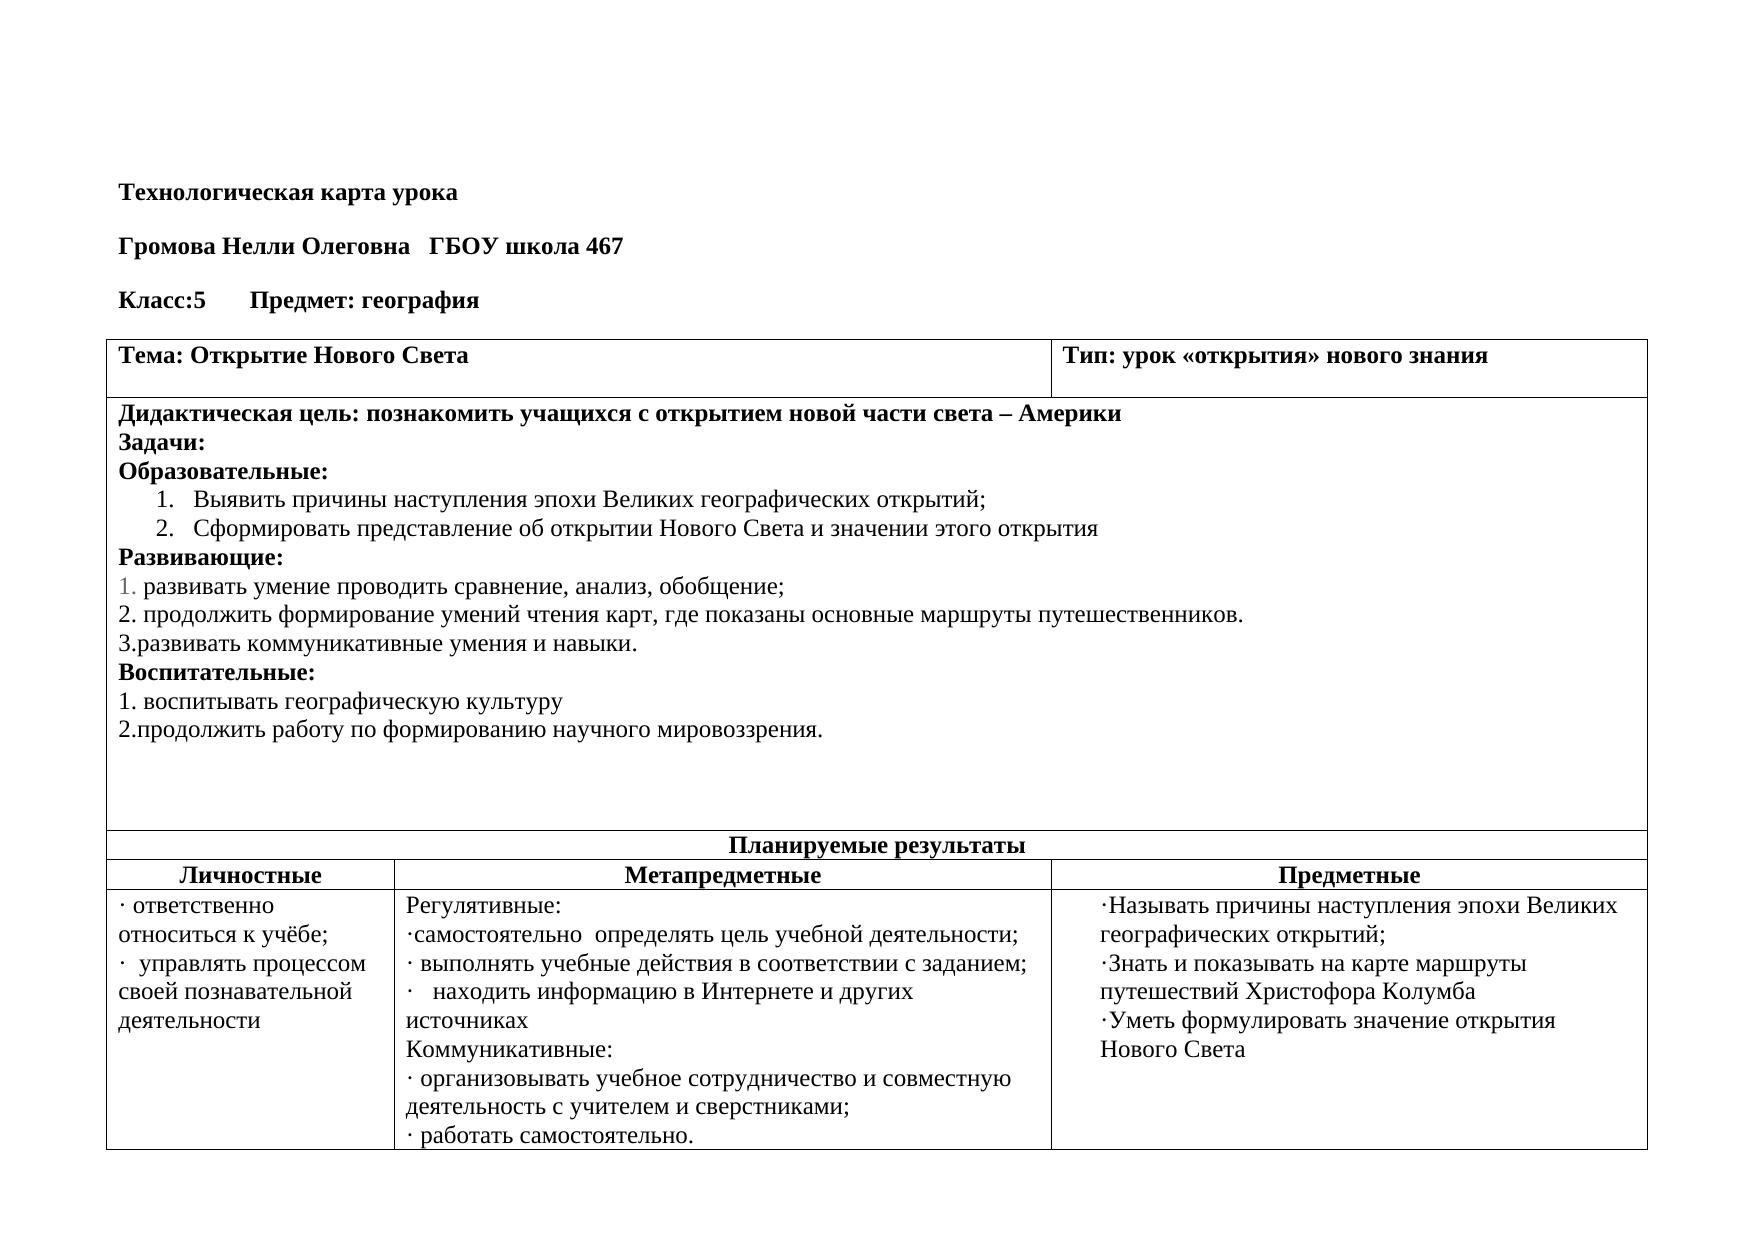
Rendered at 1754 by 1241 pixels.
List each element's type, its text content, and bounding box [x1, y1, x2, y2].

table_cell Предметные [1052, 860, 1647, 889]
table_cell Личностные [107, 860, 394, 889]
table_cell Дидактическая цель: познакомить учащихся с открытием новой части света – Америки Задачи: Образовательные: Выявить причины наступления эпохи Великих географических открытий; Сформировать представление об открытии Нового Света и значении этого открытия Развивающие: 1. развивать умение проводить сравнение, анализ, обобщение; 2. продолжить формирование умений чтения карт, где показаны основные маршруты путешественников. 3.развивать коммуникативные умения и навыки. Воспитательные: 1. воспитывать географическую культуру 2.продолжить работу по формированию научного мировоззрения. [107, 398, 1647, 829]
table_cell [395, 890, 1051, 1149]
table_header Тип: урок «открытия» нового знания [1052, 340, 1647, 397]
table_header Тема: Открытие Нового Света [107, 340, 1051, 397]
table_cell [107, 890, 394, 1149]
text Громова Нелли Олеговна ГБОУ школа 467 [118, 231, 1636, 260]
table_cell Планируемые результаты [107, 831, 1647, 859]
table_cell Метапредметные [395, 860, 1051, 889]
text Класс:5 Предмет: география [118, 285, 1636, 314]
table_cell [1052, 890, 1647, 1149]
text Технологическая карта урока [118, 177, 1636, 206]
